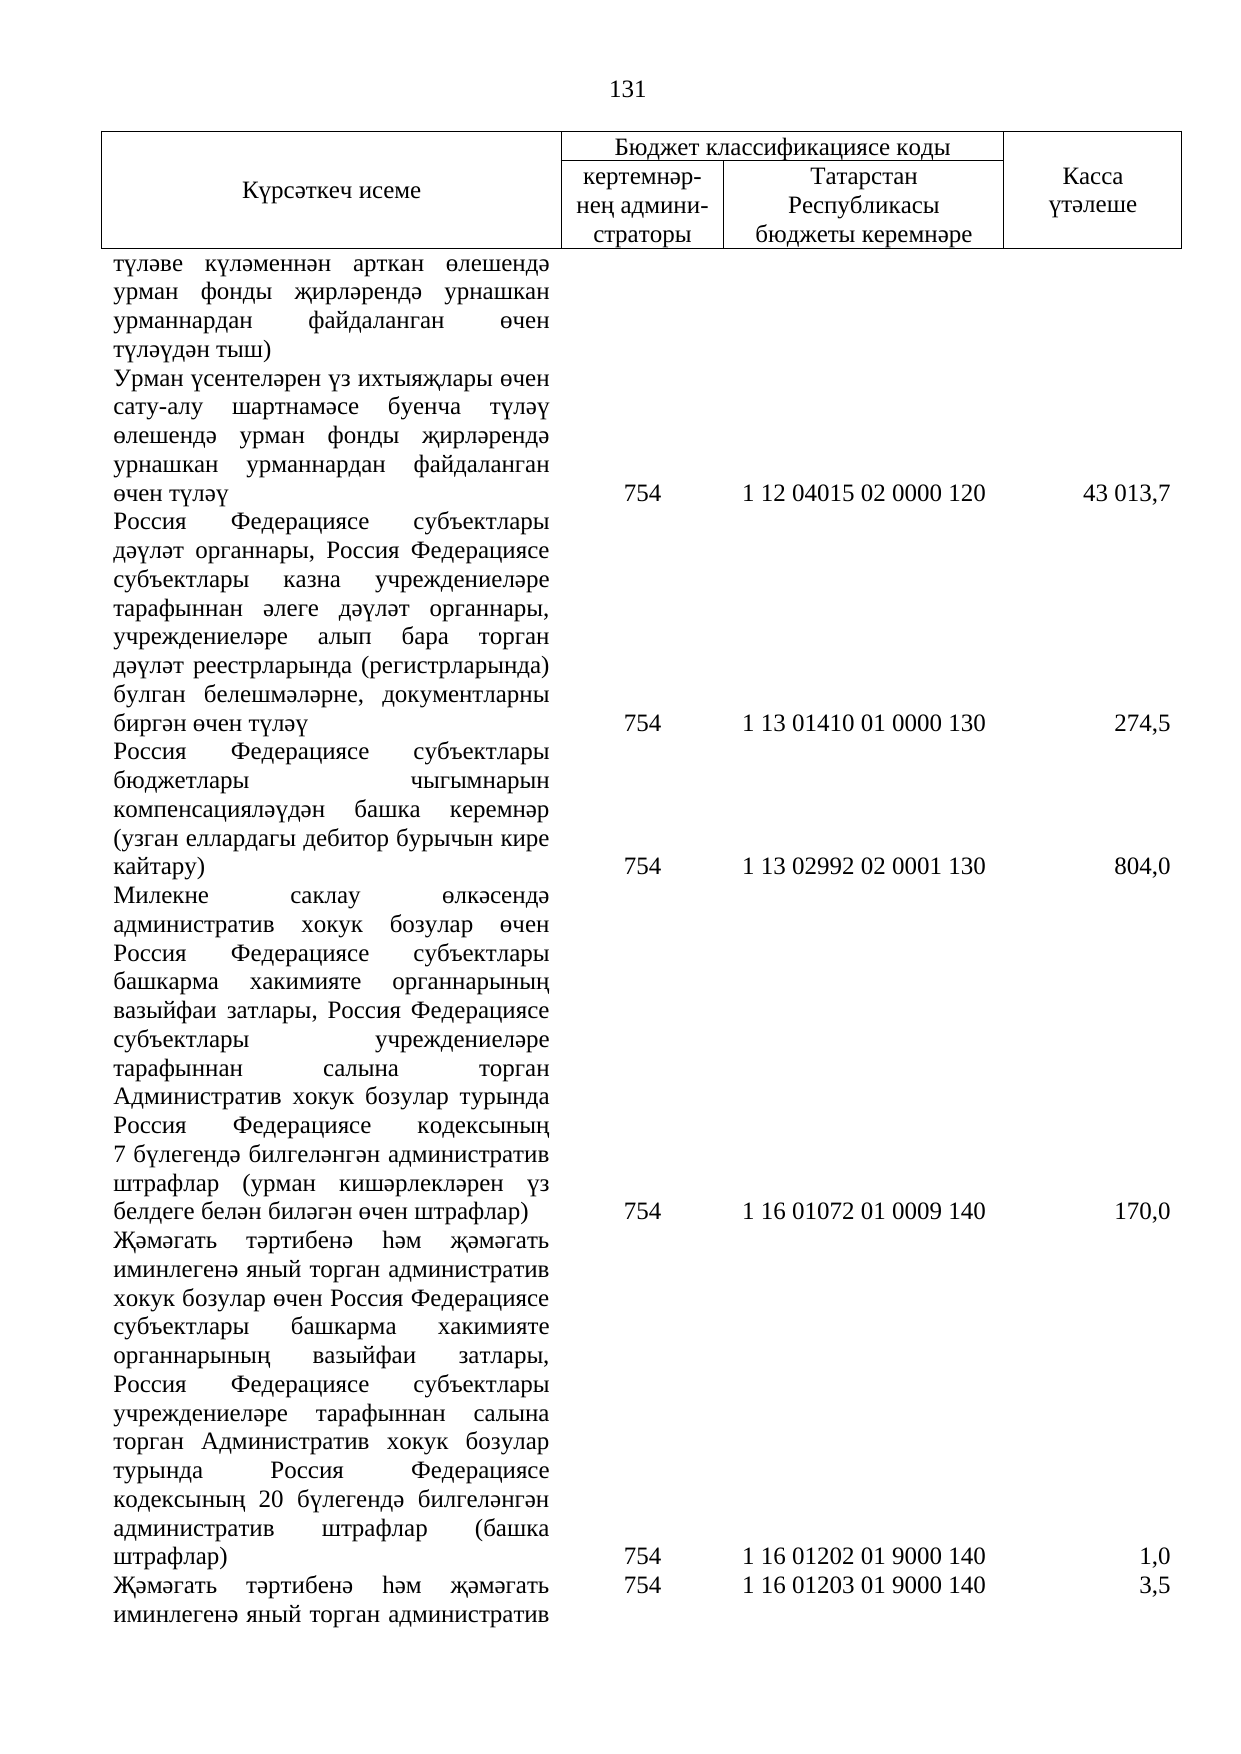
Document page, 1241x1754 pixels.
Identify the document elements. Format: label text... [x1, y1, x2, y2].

table_header Бюджет классификациясе коды [562, 132, 1003, 160]
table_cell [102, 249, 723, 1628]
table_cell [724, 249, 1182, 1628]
table_cell Татарстан Республикасы бюджеты керемнәре [724, 161, 1003, 248]
table_header Күрсәткеч исеме [102, 132, 561, 248]
table_cell кертемнәр-нең админи-страторы [562, 161, 723, 248]
table_header Касса үтәлеше [1004, 132, 1181, 248]
